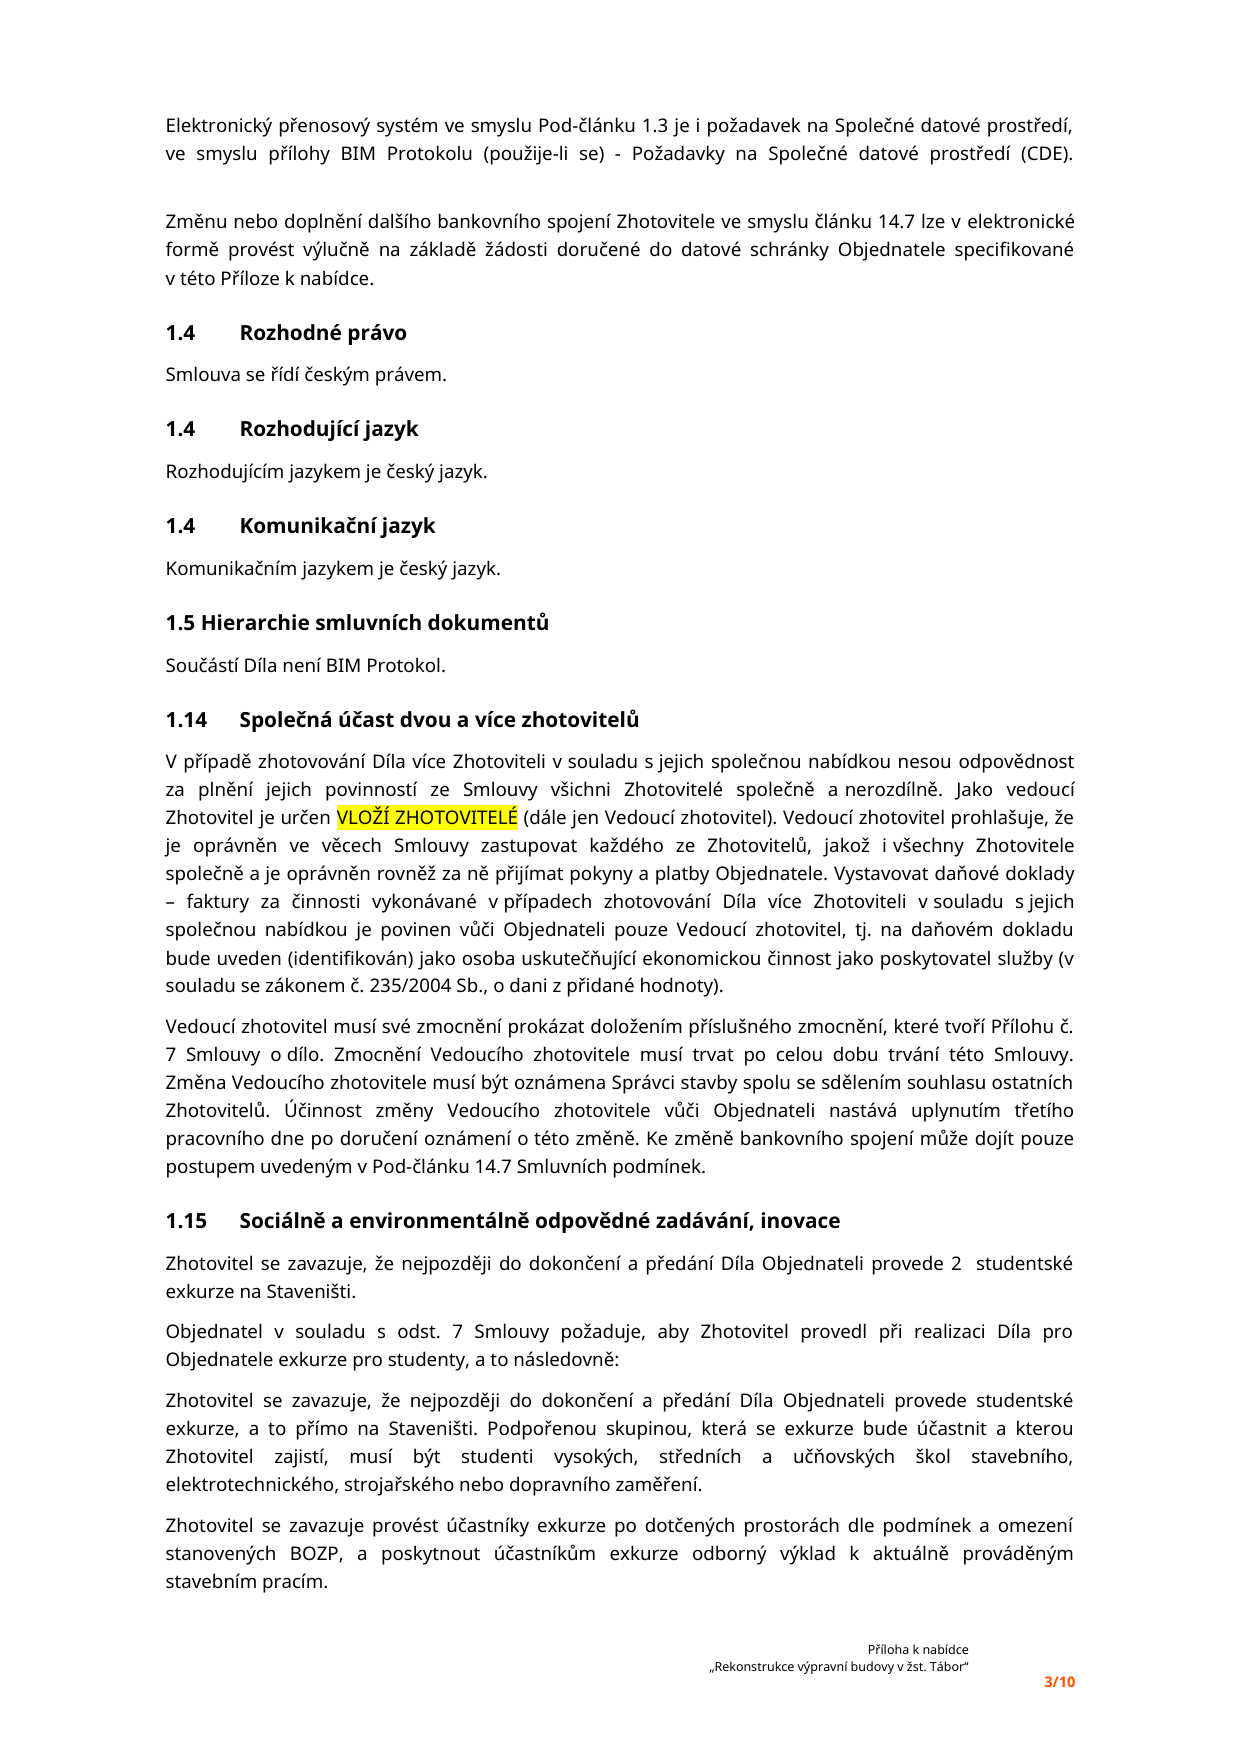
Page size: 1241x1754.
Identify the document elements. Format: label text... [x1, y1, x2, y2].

text 1.4 Rozhodné právo [165, 318, 1075, 346]
text Elektronický přenosový systém ve smyslu Pod-článku 1.3 je i požadavek na Společné datové prostředí, ve smyslu přílohy BIM Protokolu (použije-li se) - Požadavky na Společné datové prostředí (CDE). [165, 112, 1075, 194]
text 1.4 Rozhodující jazyk [165, 414, 1075, 443]
list Zhotovitel se zavazuje, že nejpozději do dokončení a předání Díla Objednateli provede 2 studentské exkurze na Staveništi. [165, 1250, 1075, 1304]
text 1.14 Společná účast dvou a více zhotovitelů [165, 705, 1075, 733]
text Vedoucí zhotovitel musí své zmocnění prokázat doložením příslušného zmocnění, které tvoří Přílohu č. 7 Smlouvy o dílo. Zmocnění Vedoucího zhotovitele musí trvat po celou dobu trvání této Smlouvy. Změna Vedoucího zhotovitele musí být oznámena Správci stavby spolu se sdělením souhlasu ostatních Zhotovitelů. Účinnost změny Vedoucího zhotovitele vůči Objednateli nastává uplynutím třetího pracovního dne po doručení oznámení o této změně. Ke změně bankovního spojení může dojít pouze postupem uvedeným v Pod-článku 14.7 Smluvních podmínek. [165, 1013, 1075, 1179]
text 1.15 Sociálně a environmentálně odpovědné zadávání, inovace [165, 1206, 1075, 1235]
text 1.5 Hierarchie smluvních dokumentů [165, 608, 1075, 637]
list Zhotovitel se zavazuje, že nejpozději do dokončení a předání Díla Objednateli provede studentské exkurze, a to přímo na Staveništi. Podpořenou skupinou, která se exkurze bude účastnit a kterou Zhotovitel zajistí, musí být studenti vysokých, středních a učňovských škol stavebního, elektrotechnického, strojařského nebo dopravního zaměření. [165, 1387, 1075, 1497]
text Změnu nebo doplnění dalšího bankovního spojení Zhotovitele ve smyslu článku 14.7 lze v elektronické formě provést výlučně na základě žádosti doručené do datové schránky Objednatele specifikované v této Příloze k nabídce. [165, 209, 1075, 290]
text Rozhodujícím jazykem je český jazyk. [165, 458, 1075, 484]
text Součástí Díla není BIM Protokol. [165, 652, 1075, 677]
text V případě zhotovování Díla více Zhotoviteli v souladu s jejich společnou nabídkou nesou odpovědnost za plnění jejich povinností ze Smlouvy všichni Zhotovitelé společně a nerozdílně. Jako vedoucí Zhotovitel je určen VLOŽÍ ZHOTOVITELÉ (dále jen Vedoucí zhotovitel). Vedoucí zhotovitel prohlašuje, že je oprávněn ve věcech Smlouvy zastupovat každého ze Zhotovitelů, jakož i všechny Zhotovitele společně a je oprávněn rovněž za ně přijímat pokyny a platby Objednatele. Vystavovat daňové doklady – faktury za činnosti vykonávané v případech zhotovování Díla více Zhotoviteli v souladu s jejich společnou nabídkou je povinen vůči Objednateli pouze Vedoucí zhotovitel, tj. na daňovém dokladu bude uveden (identifikován) jako osoba uskutečňující ekonomickou činnost jako poskytovatel služby (v souladu se zákonem č. 235/2004 Sb., o dani z přidané hodnoty). [165, 749, 1075, 998]
text 1.4 Komunikační jazyk [165, 511, 1075, 540]
text Komunikačním jazykem je český jazyk. [165, 555, 1075, 581]
list Zhotovitel se zavazuje provést účastníky exkurze po dotčených prostorách dle podmínek a omezení stanovených BOZP, a poskytnout účastníkům exkurze odborný výklad k aktuálně prováděným stavebním pracím. [165, 1512, 1075, 1593]
list Objednatel v souladu s odst. 7 Smlouvy požaduje, aby Zhotovitel provedl při realizaci Díla pro Objednatele exkurze pro studenty, a to následovně: [165, 1319, 1075, 1372]
text Smlouva se řídí českým právem. [165, 362, 1075, 387]
